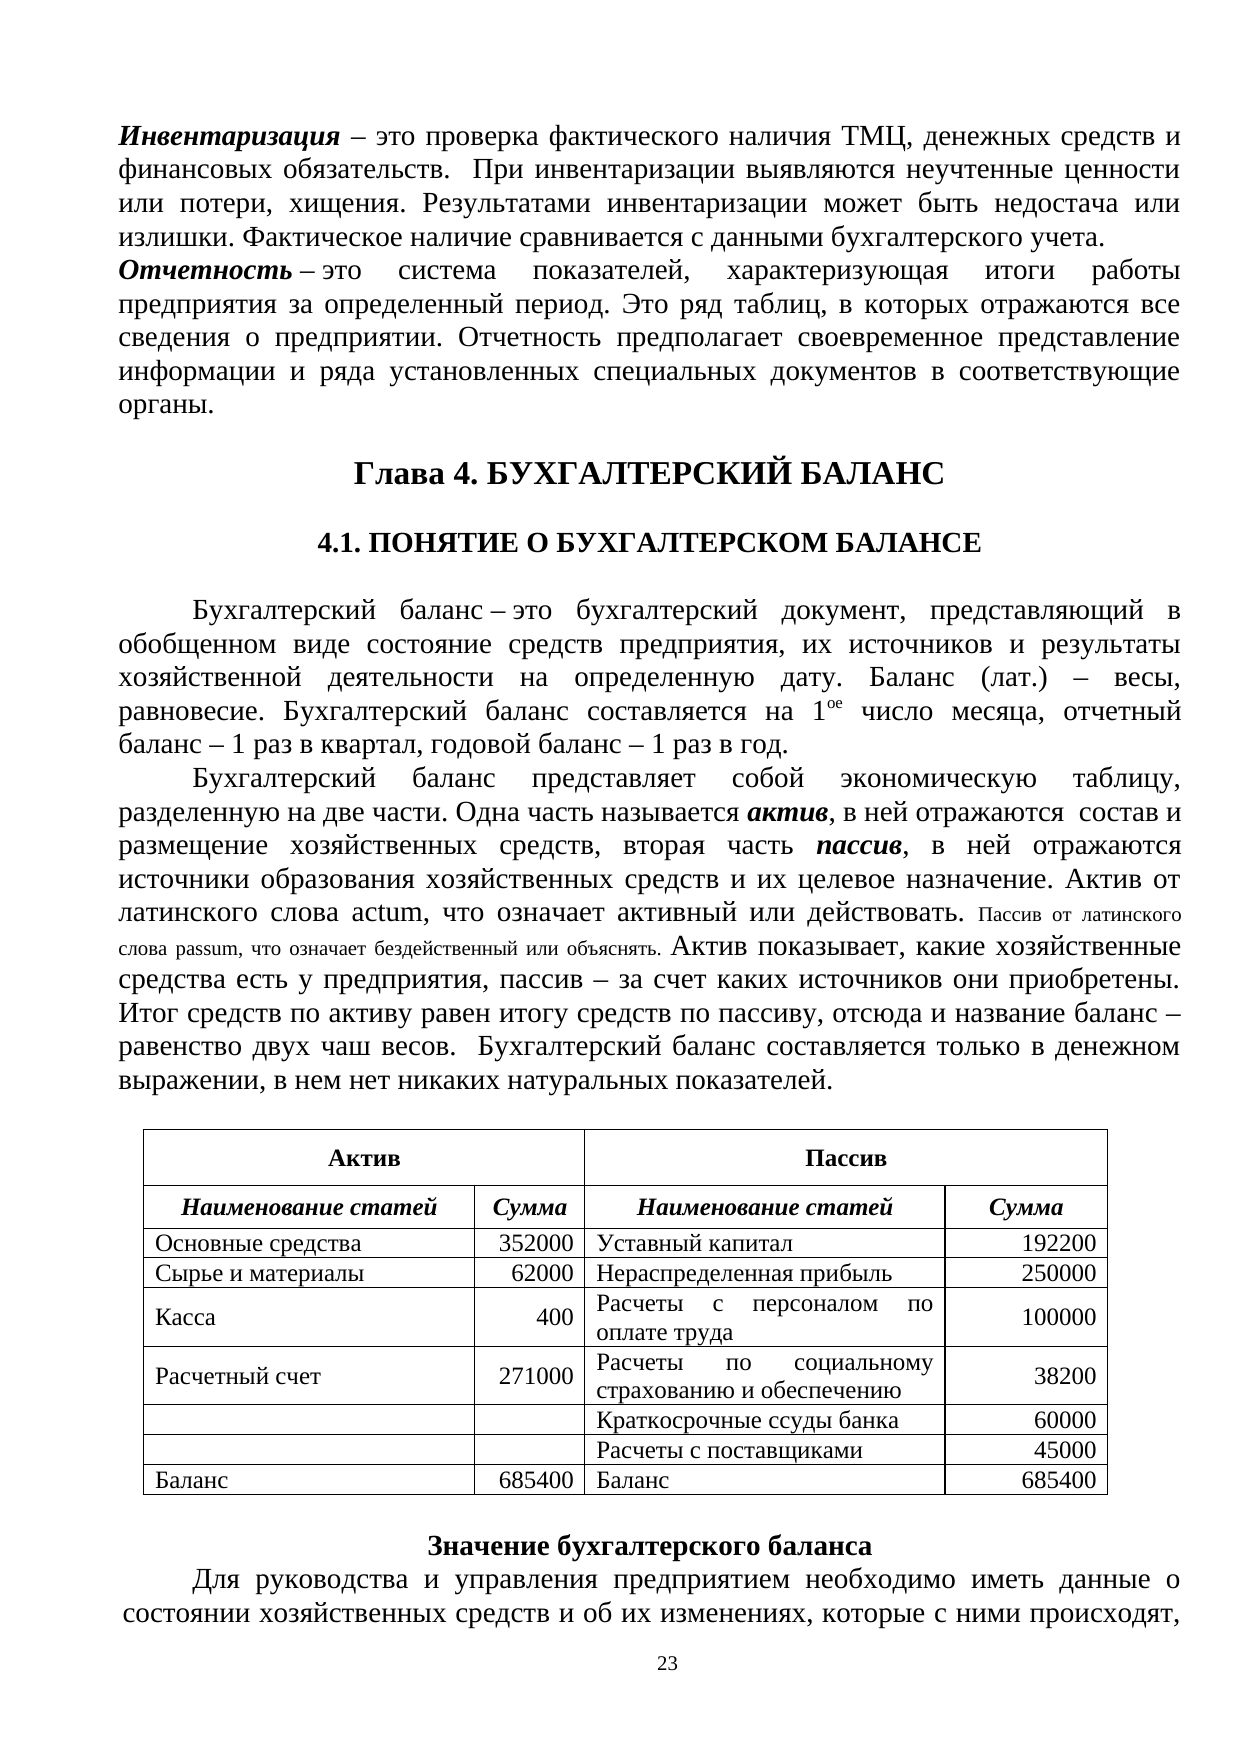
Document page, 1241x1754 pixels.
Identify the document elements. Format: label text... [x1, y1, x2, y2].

text Отчетность – это система показателей, характеризующая итоги работы предприятия за определенный период. Это ряд таблиц, в которых отражаются все сведения о предприятии. Отчетность предполагает своевременное представление информации и ряда установленных специальных документов в соответствующие органы. [118, 252, 1181, 420]
table_cell 62000 [475, 1258, 584, 1287]
table_cell 100000 [946, 1288, 1107, 1346]
table_cell 45000 [946, 1435, 1107, 1464]
subtitle 4.1. ПОНЯТИЕ О БУХГАЛТЕРСКОМ БАЛАНСЕ [118, 525, 1181, 559]
table_cell Уставный капитал [585, 1229, 944, 1257]
table_cell Расчеты по социальному страхованию и обеспечению [585, 1347, 944, 1404]
table_cell Нераспределенная прибыль [585, 1258, 944, 1287]
table_cell 60000 [946, 1405, 1107, 1434]
table_cell Наименование статей [585, 1186, 944, 1227]
table_cell [475, 1435, 584, 1464]
table_cell Расчеты с персоналом по оплате труда [585, 1288, 944, 1346]
table_cell Наименование статей [144, 1186, 474, 1227]
table_cell [144, 1405, 474, 1434]
table_cell Сырье и материалы [144, 1258, 474, 1287]
table_cell Основные средства [144, 1229, 474, 1257]
table_cell Расчеты с поставщиками [585, 1435, 944, 1464]
table_cell 400 [475, 1288, 584, 1346]
table_cell Касса [144, 1288, 474, 1346]
table_cell 271000 [475, 1347, 584, 1404]
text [122, 1562, 1181, 1629]
table_cell Расчетный счет [144, 1347, 474, 1404]
text Инвентаризация – это проверка фактического наличия ТМЦ, денежных средств и финансовых обязательств. При инвентаризации выявляются неучтенные ценности или потери, хищения. Результатами инвентаризации может быть недостача или излишки. Фактическое наличие сравнивается с данными бухгалтерского учета. [118, 118, 1181, 252]
table_cell Сумма [475, 1186, 584, 1227]
subtitle Глава 4. БУХГАЛТЕРСКИЙ БАЛАНС [118, 453, 1181, 492]
table_cell Краткосрочные ссуды банка [585, 1405, 944, 1434]
table_header Актив [144, 1130, 584, 1184]
table_cell 250000 [946, 1258, 1107, 1287]
table_cell [475, 1405, 584, 1434]
text Бухгалтерский баланс представляет собой экономическую таблицу, разделенную на две части. Одна часть называется актив, в ней отражаются состав и размещение хозяйственных средств, вторая часть пассив, в ней отражаются источники образования хозяйственных средств и их целевое назначение. Актив от латинского слова actum, что означает активный или действовать. Пассив от латинского слова passum, что означает бездейственный или объяснять. Актив показывает, какие хозяйственные средства есть у предприятия, пассив – за счет каких источников они приобретены. Итог средств по активу равен итогу средств по пассиву, отсюда и название баланс – равенство двух чаш весов. Бухгалтерский баланс составляется только в денежном выражении, в нем нет никаких натуральных показателей. [118, 760, 1182, 1096]
table_cell Сумма [946, 1186, 1107, 1227]
table_cell Баланс [144, 1465, 474, 1493]
text Бухгалтерский баланс – это бухгалтерский документ, представляющий в обобщенном виде состояние средств предприятия, их источников и результаты хозяйственной деятельности на определенную дату. Баланс (лат.) – весы, равновесие. Бухгалтерский баланс составляется на 1ое число месяца, отчетный баланс – 1 раз в квартал, годовой баланс – 1 раз в год. [118, 592, 1182, 760]
table_cell 192200 [946, 1229, 1107, 1257]
table_cell 38200 [946, 1347, 1107, 1404]
text Значение бухгалтерского баланса [118, 1528, 1181, 1562]
table_cell 685400 [946, 1465, 1107, 1493]
table_cell Баланс [585, 1465, 944, 1493]
table_cell [144, 1435, 474, 1464]
table_cell 685400 [475, 1465, 584, 1493]
table_header Пассив [585, 1130, 1107, 1184]
table_cell 352000 [475, 1229, 584, 1257]
